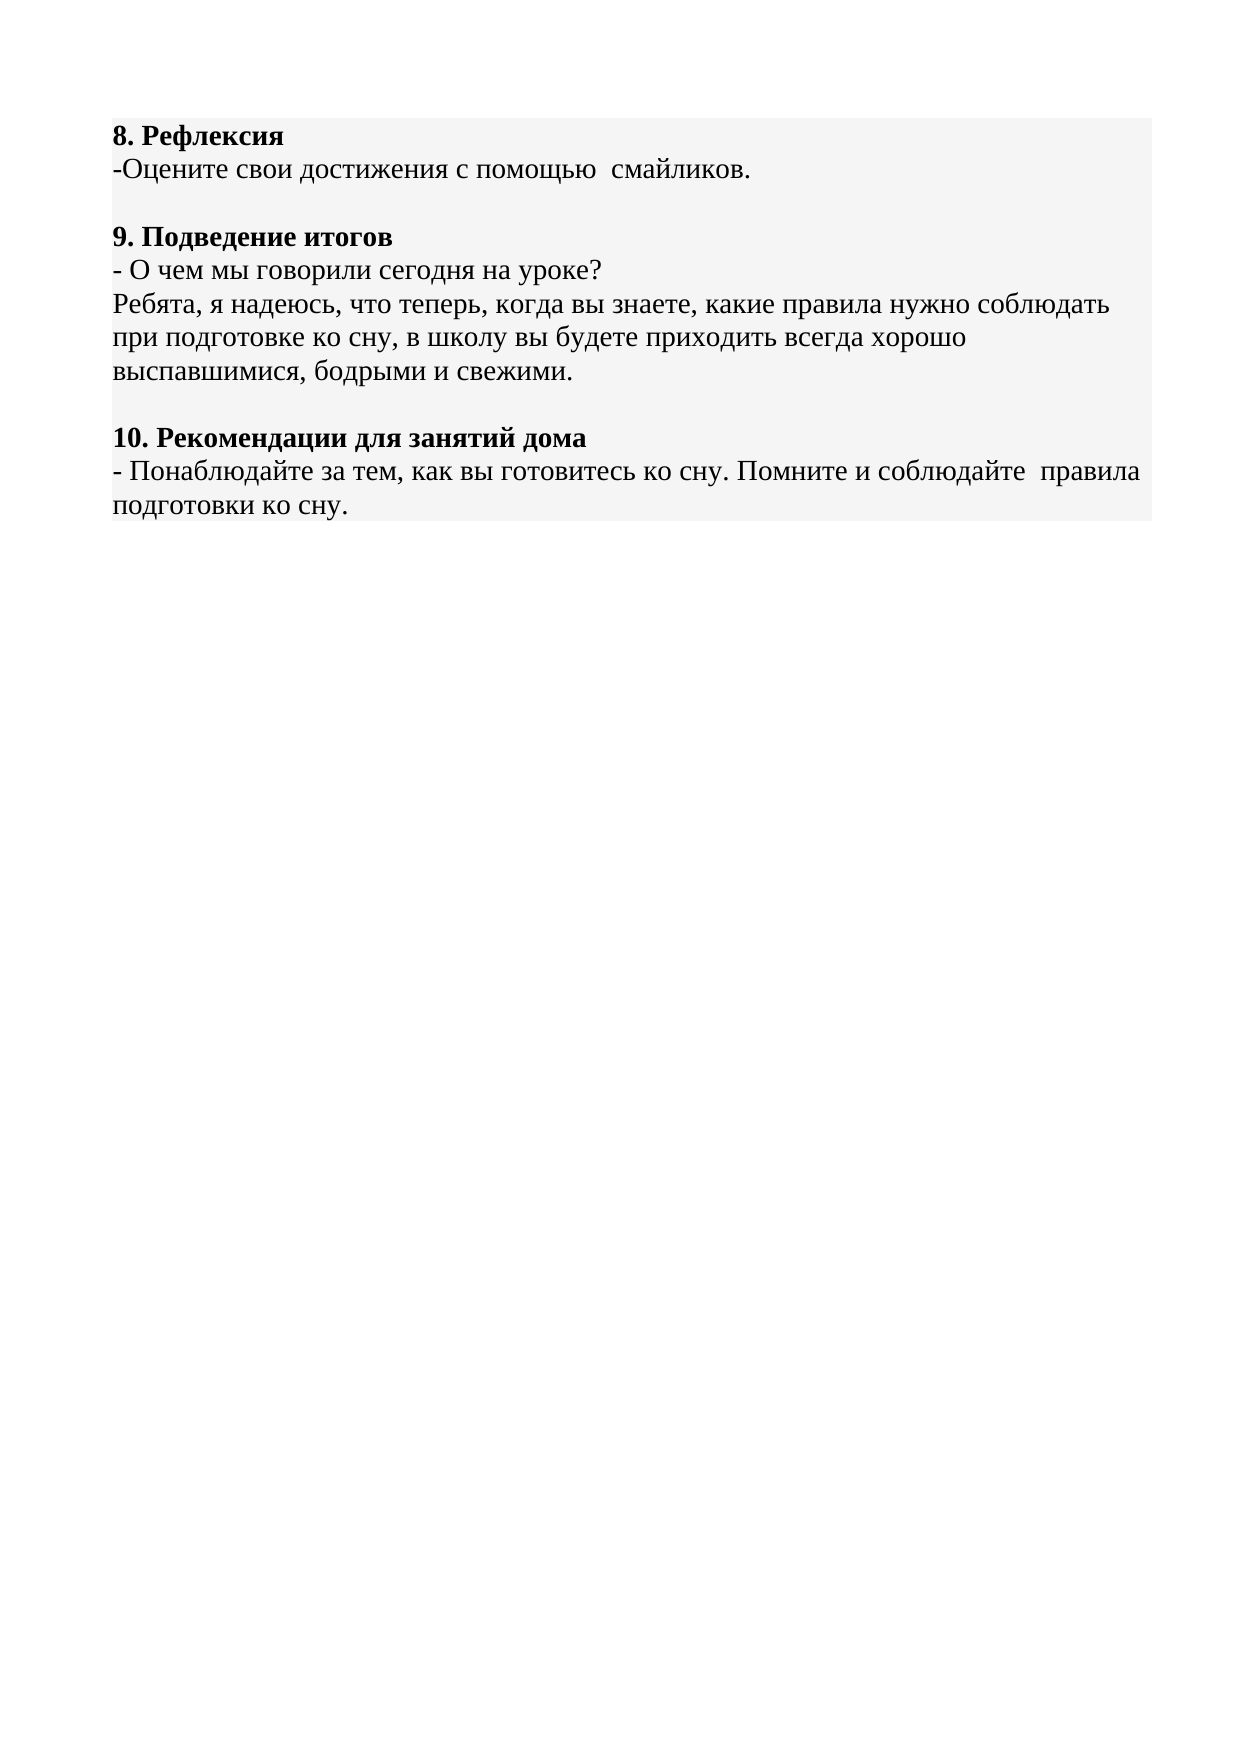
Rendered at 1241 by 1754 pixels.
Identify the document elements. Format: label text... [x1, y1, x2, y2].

text Ребята, я надеюсь, что теперь, когда вы знаете, какие правила нужно соблюдать при подготовке ко сну, в школу вы будете приходить всегда хорошо выспавшимися, бодрыми и свежими. [112, 286, 1152, 386]
text 8. Рефлексия [112, 118, 1152, 152]
text - Понаблюдайте за тем, как вы готовитесь ко сну. Помните и соблюдайте правила подготовки ко сну. [112, 453, 1152, 521]
text 10. Рекомендации для занятий дома [112, 386, 1152, 453]
text 9. Подведение итогов [112, 219, 1152, 252]
text -Оцените свои достижения с помощью смайликов. [112, 152, 1152, 185]
text - О чем мы говорили сегодня на уроке? [112, 252, 1152, 286]
